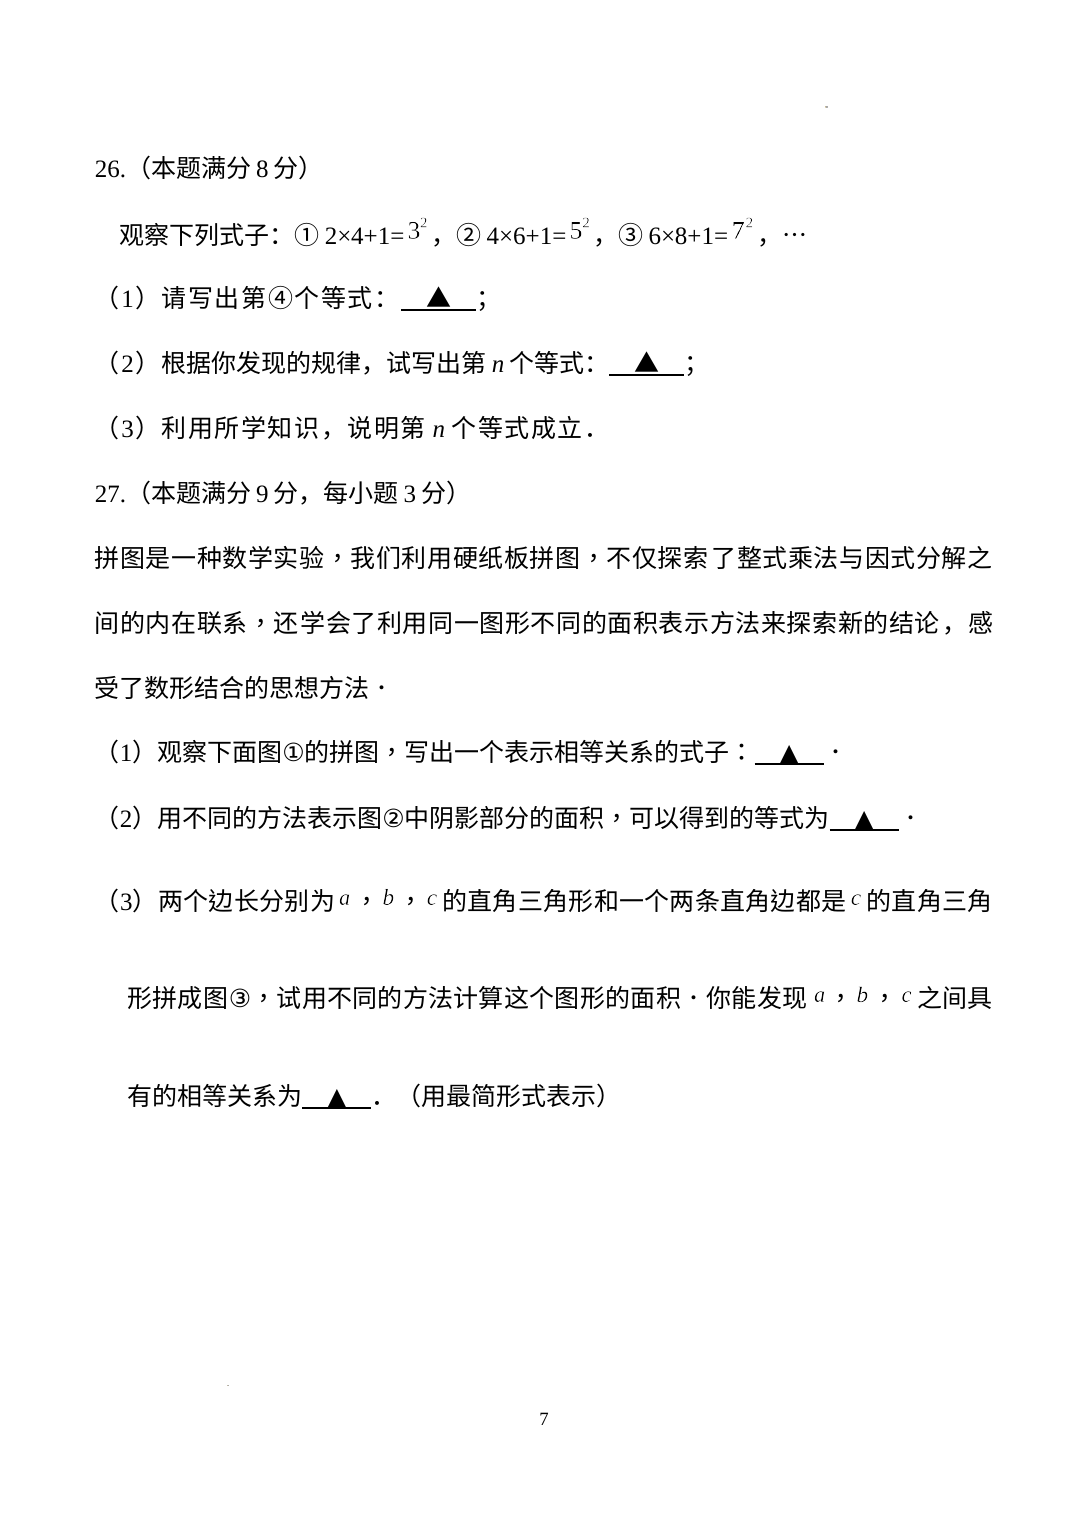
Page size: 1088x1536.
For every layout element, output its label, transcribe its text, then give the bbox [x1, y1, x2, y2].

text 26.（本题满分8分） [94, 134, 993, 199]
text （1）请写出第④个等式： ▲ ； [94, 264, 993, 329]
text （2）根据你发现的规律，试写出第n个等式： ▲ ； [94, 329, 993, 394]
text （2）用不同的方法表示图②中阴影部分的面积，可以得到的等式为 ▲ ． [94, 784, 993, 849]
text （1）观察下面图①的拼图，写出一个表示相等关系的式子： ▲ ． [94, 719, 993, 784]
text 观察下列式子：①2×4+1=，②4×6+1=，③6×8+1=，… [94, 199, 993, 264]
text （3）利用所学知识，说明第n个等式成立． [94, 394, 993, 459]
text （3）两个边长分别为，，的直角三角形和一个两条直角边都是的直角三角形拼成图③，试用不同的方法计算这个图形的面积．你能发现，，之间具有的相等关系为 ▲ ．（用最简形式表示） [94, 867, 993, 1127]
text 27.（本题满分9分，每小题3分） [94, 459, 993, 524]
text 拼图是一种数学实验，我们利用硬纸板拼图，不仅探索了整式乘法与因式分解之间的内在联系，还学会了利用同一图形不同的面积表示方法来探索新的结论，感受了数形结合的思想方法． [94, 524, 993, 719]
